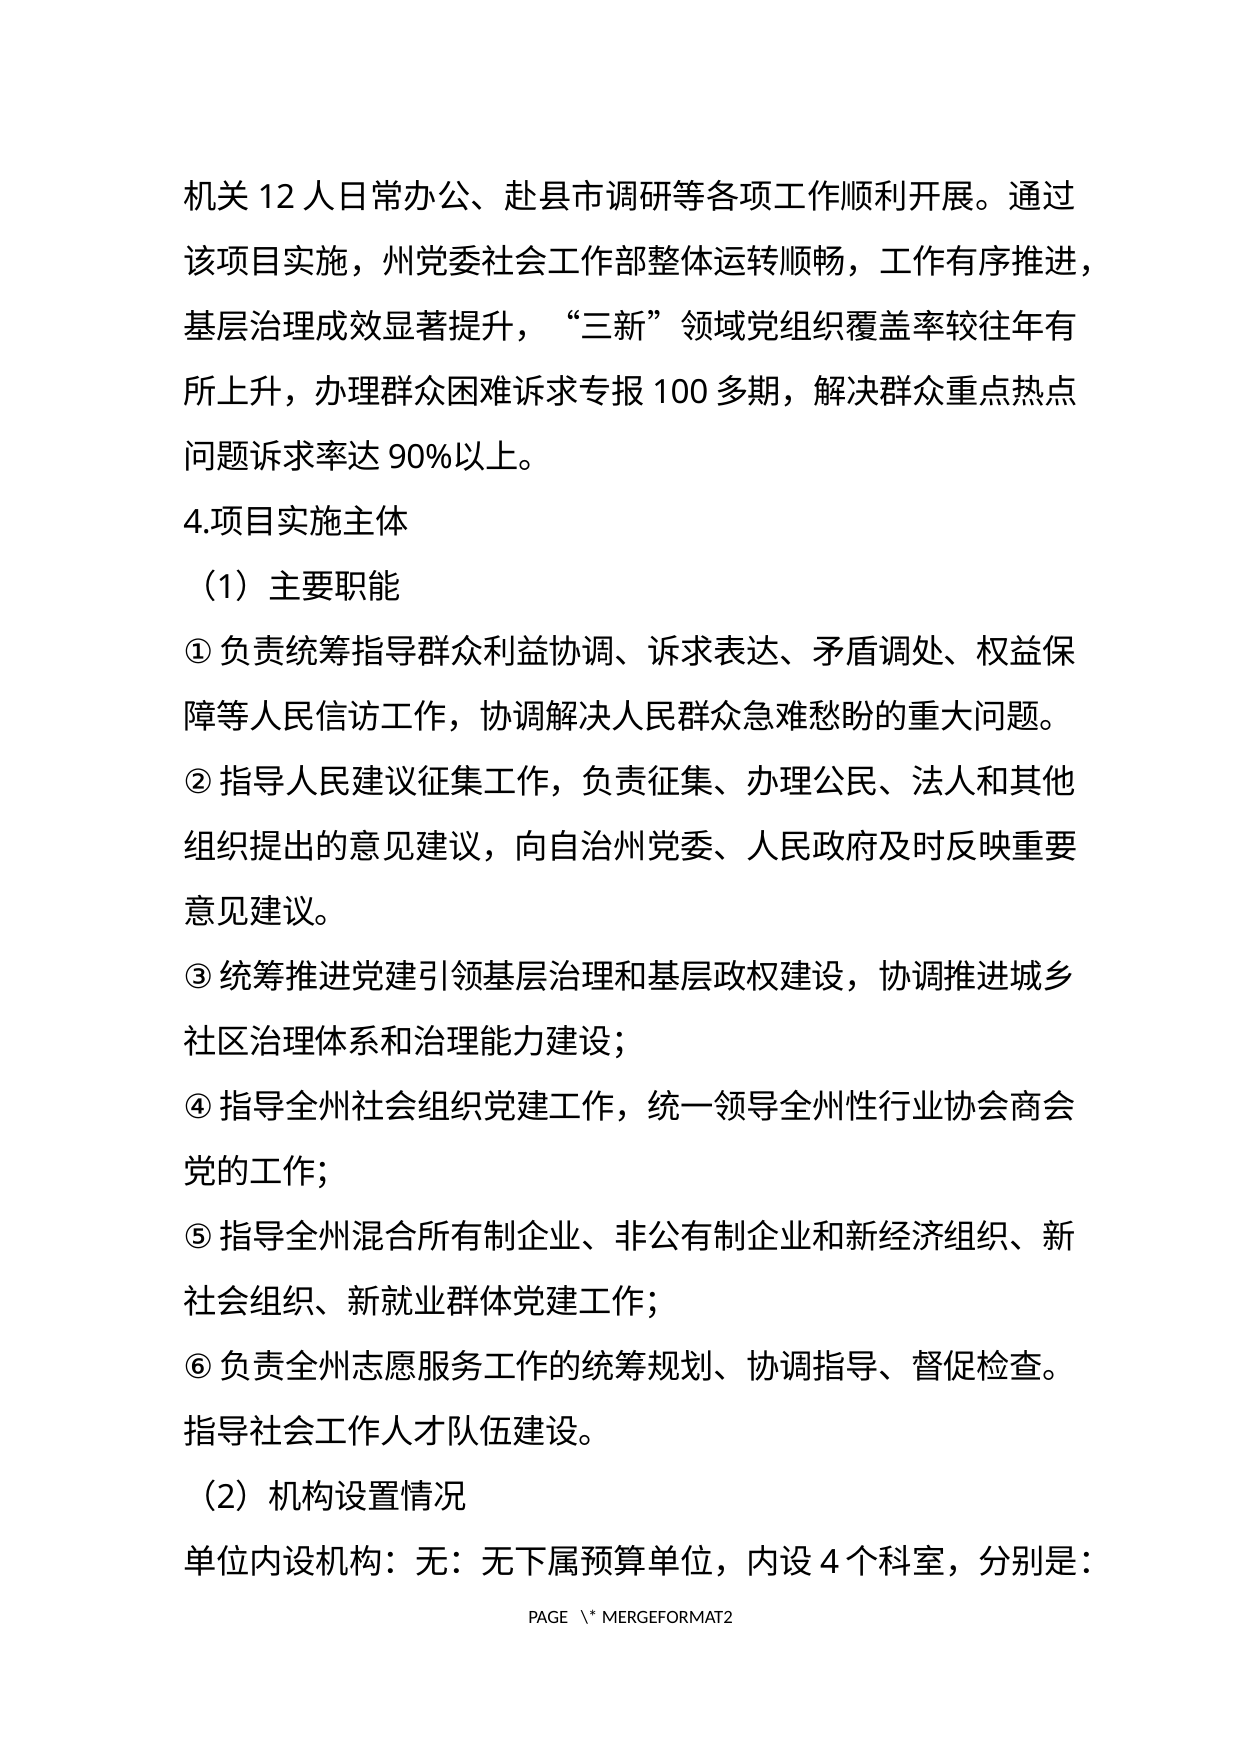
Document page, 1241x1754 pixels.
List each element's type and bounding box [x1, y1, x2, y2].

text [183, 162, 1078, 1592]
